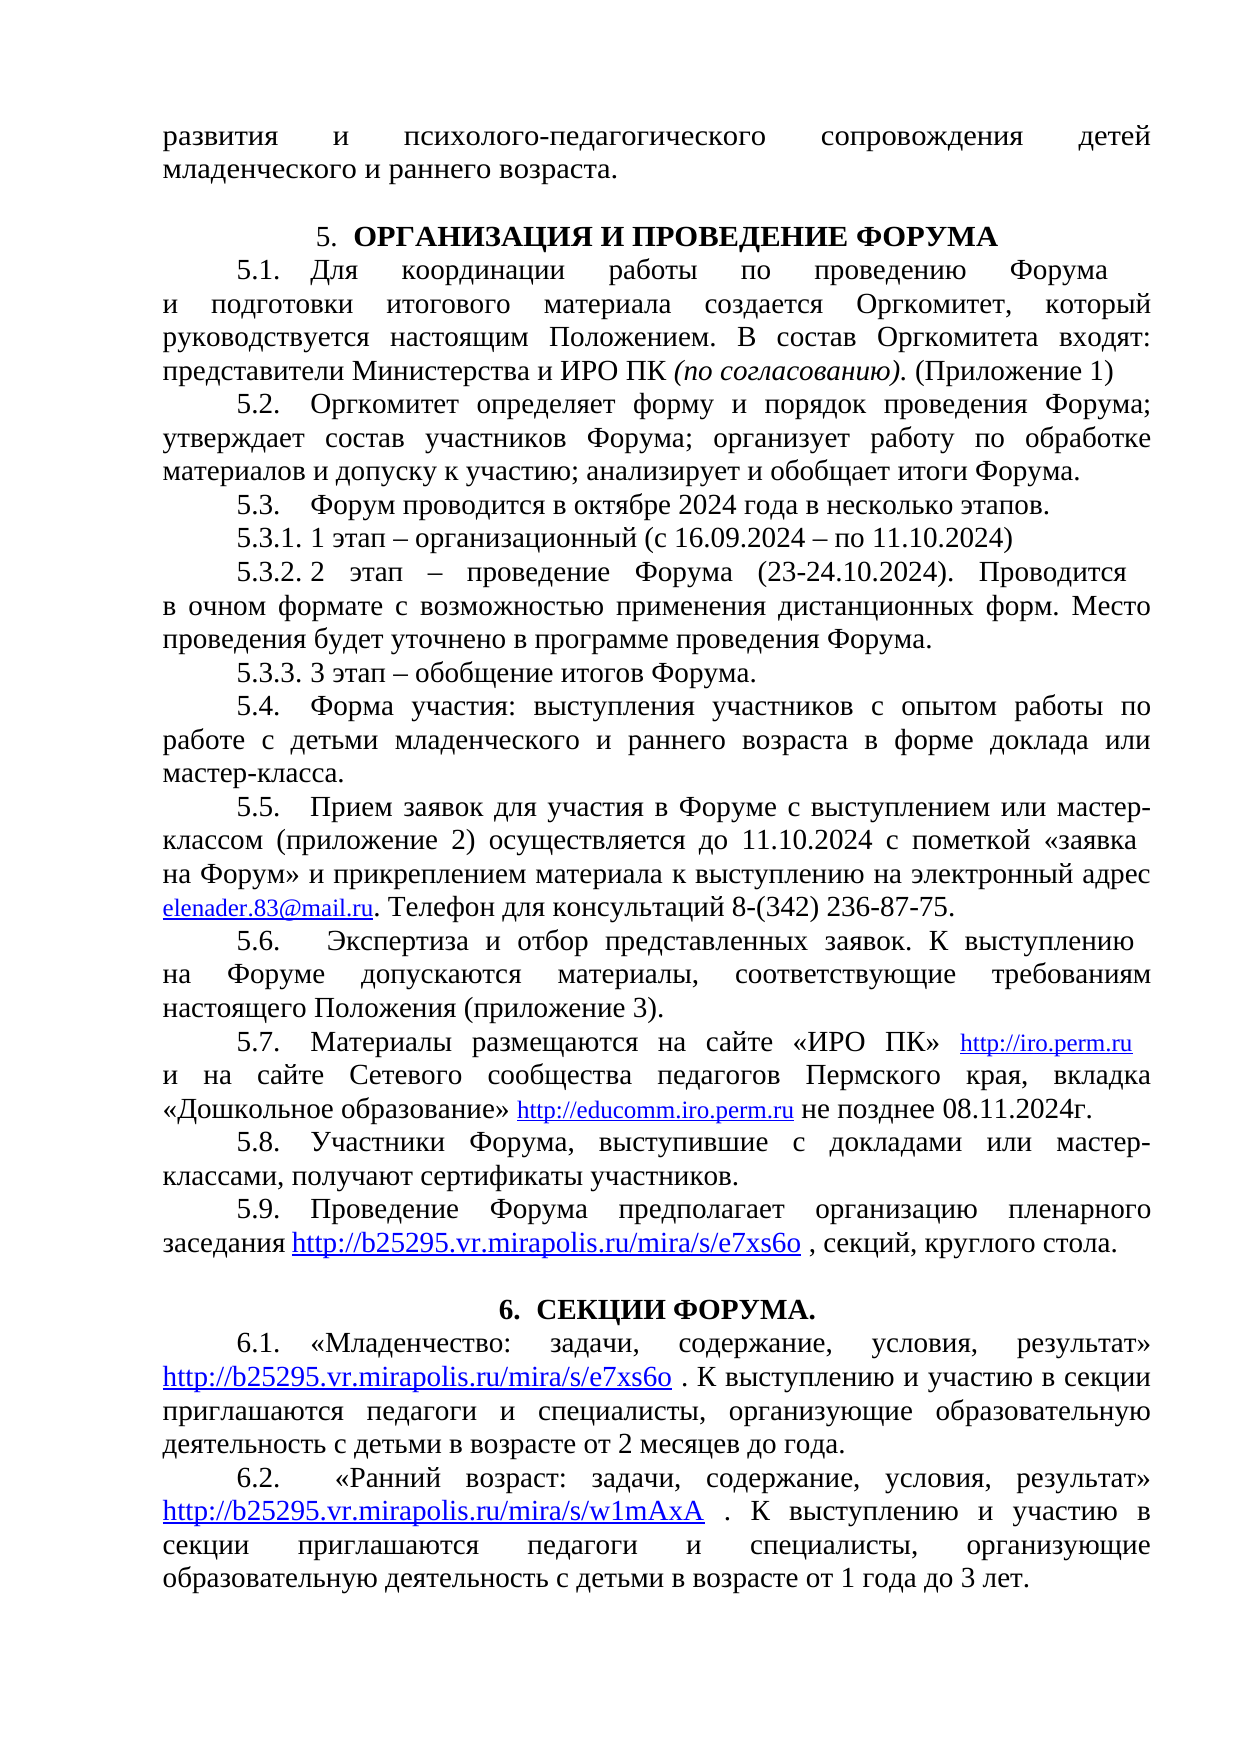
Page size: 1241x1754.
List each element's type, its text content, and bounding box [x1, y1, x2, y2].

list 1 этап – организационный (с 16.09.2024 – по 11.10.2024) [162, 521, 1152, 554]
list Оргкомитет определяет форму и порядок проведения Форума; утверждает состав участников Форума; организует работу по обработке материалов и допуску к участию; анализирует и обобщает итоги Форума. [162, 386, 1152, 487]
list Для координации работы по проведению Форума и подготовки итогового материала создается Оргкомитет, который руководствуется настоящим Положением. В состав Оргкомитета входят: представители Министерства и ИРО ПК (по согласованию). (Приложение 1) [162, 252, 1152, 386]
list «Ранний возраст: задачи, содержание, условия, результат» http://b25295.vr.mirapolis.ru/mira/s/w1mAxA . К выступлению и участию в секции приглашаются педагоги и специалисты, организующие образовательную деятельность с детьми в возрасте от 1 года до 3 лет. [162, 1460, 1152, 1594]
list 3 этап – обобщение итогов Форума. [162, 655, 1152, 688]
list 2 этап – проведение Форума (23-24.10.2024). Проводится в очном формате с возможностью применения дистанционных форм. Место проведения будет уточнено в программе проведения Форума. [162, 554, 1152, 655]
list ОРГАНИЗАЦИЯ И ПРОВЕДЕНИЕ ФОРУМА [162, 219, 1152, 252]
list Форма участия: выступления участников с опытом работы по работе с детьми младенческого и раннего возраста в форме доклада или мастер-класса. [162, 688, 1152, 789]
list Проведение Форума предполагает организацию пленарного заседания http://b25295.vr.mirapolis.ru/mira/s/e7xs6o , секций, круглого стола. [162, 1191, 1152, 1258]
list Форум проводится в октябре 2024 года в несколько этапов. [162, 487, 1152, 521]
list Прием заявок для участия в Форуме с выступлением или мастер-классом (приложение 2) осуществляется до 11.10.2024 с пометкой «заявка на Форум» и прикреплением материала к выступлению на электронный адрес elenader.83@mail.ru. Телефон для консультаций 8-(342) 236-87-75. [162, 789, 1152, 923]
list Материалы размещаются на сайте «ИРО ПК» http://iro.perm.ru и на сайте Сетевого сообщества педагогов Пермского края, вкладка «Дошкольное образование» http://educomm.iro.perm.ru не позднее 08.11.2024г. [162, 1024, 1152, 1124]
list Экспертиза и отбор представленных заявок. К выступлению на Форуме допускаются материалы, соответствующие требованиям настоящего Положения (приложение 3). [162, 923, 1152, 1024]
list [162, 118, 1152, 185]
list «Младенчество: задачи, содержание, условия, результат» http://b25295.vr.mirapolis.ru/mira/s/e7xs6o . К выступлению и участию в секции приглашаются педагоги и специалисты, организующие образовательную деятельность с детьми в возрасте от 2 месяцев до года. [162, 1326, 1152, 1460]
list Участники Форума, выступившие с докладами или мастер-классами, получают сертификаты участников. [162, 1124, 1152, 1191]
list СЕКЦИИ ФОРУМА. [162, 1292, 1152, 1326]
